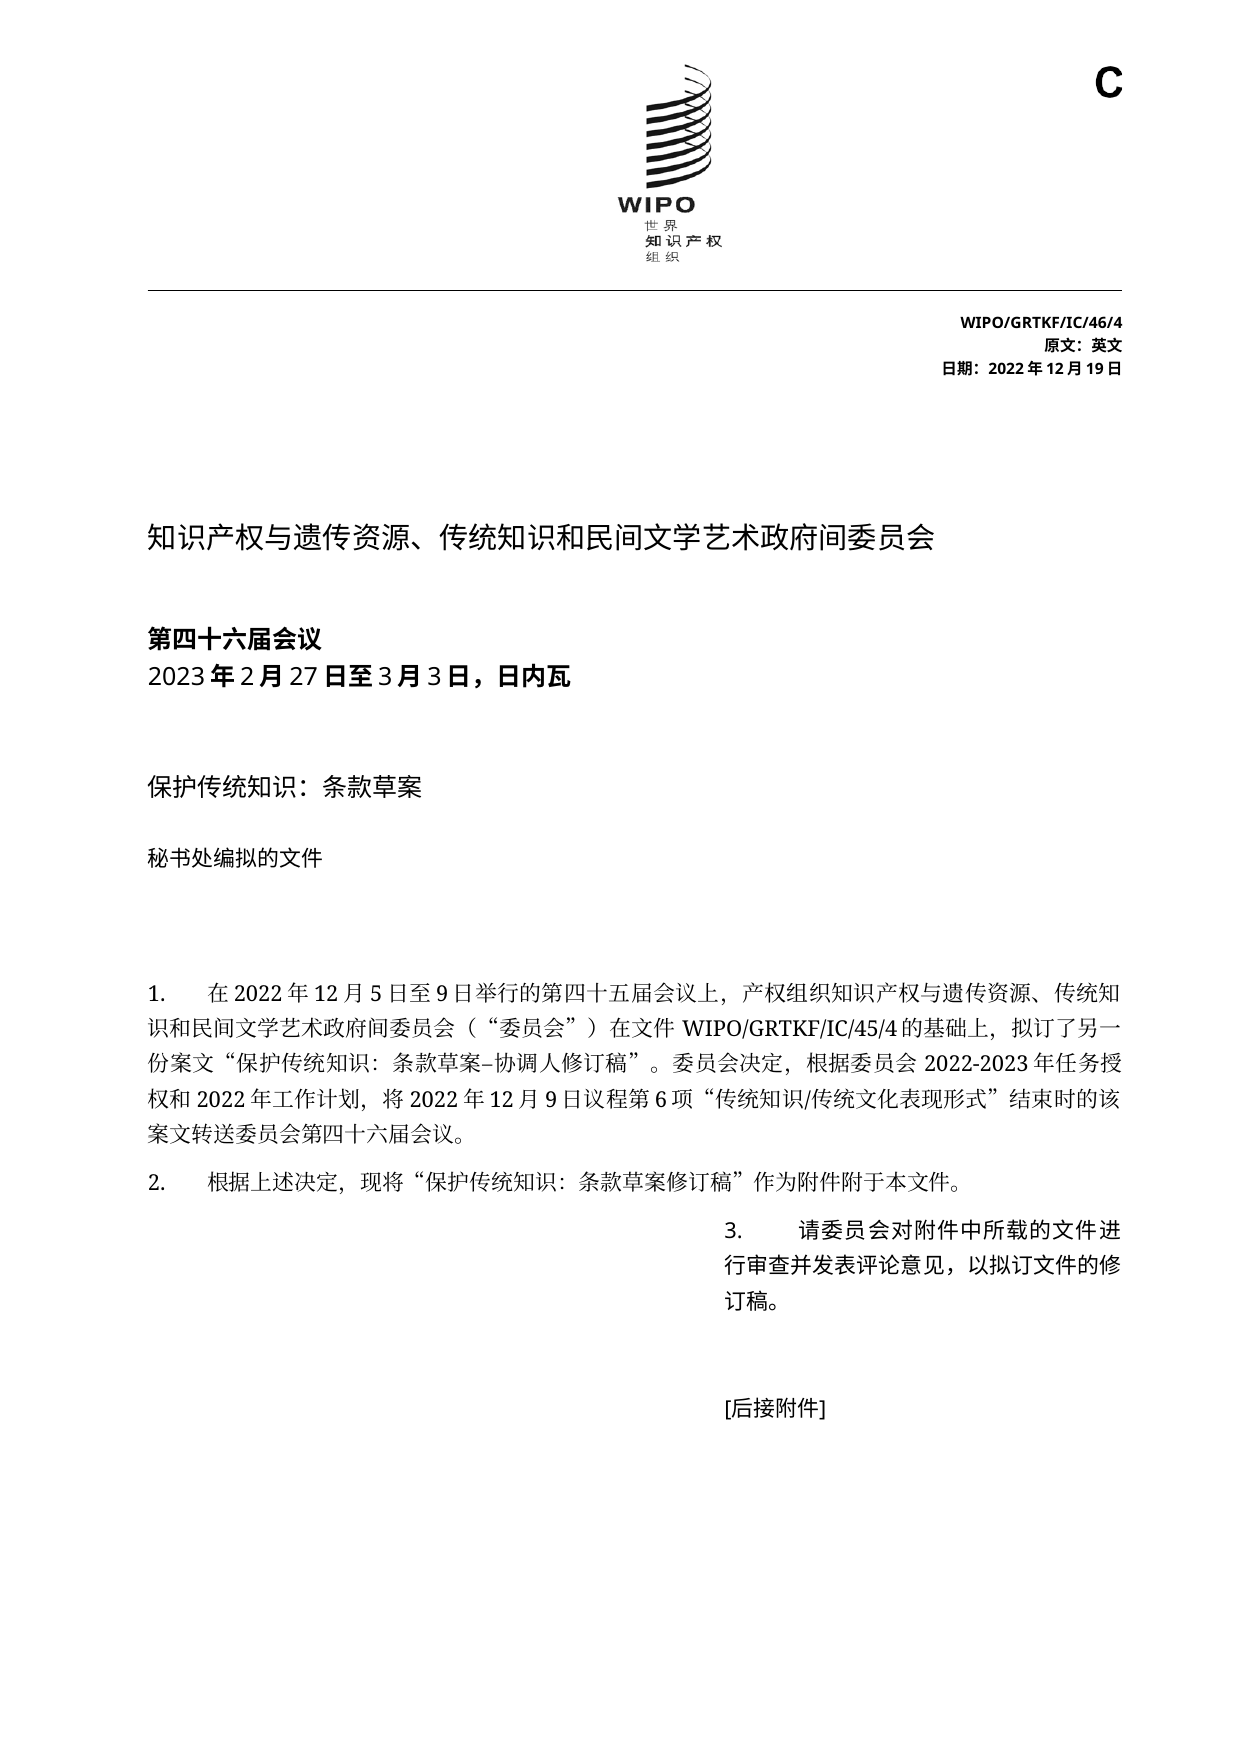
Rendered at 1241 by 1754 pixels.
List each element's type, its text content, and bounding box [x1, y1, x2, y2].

text . 根据上述决定，现将“保护传统知识：条款草案修订稿”作为附件附于本文件。 [148, 1162, 1122, 1198]
text 保护传统知识：条款草案 [148, 767, 1122, 803]
text 知识产权与遗传资源、传统知识和民间文学艺术政府间委员会 [148, 515, 1122, 557]
text 秘书处编拟的文件 [148, 841, 1122, 873]
picture [613, 59, 1123, 278]
text . 请委员会对附件中所载的文件进行审查并发表评论意见，以拟订文件的修订稿。 [724, 1210, 1122, 1316]
text 日期：2022年12月19日 [148, 356, 1122, 379]
text . 在2022年12月5日至9日举行的第四十五届会议上，产权组织知识产权与遗传资源、传统知识和民间文学艺术政府间委员会（“委员会”）在文件WIPO/GRTKF/IC/45/4的基础上，拟订了另一份案文“保护传统知识：条款草案–协调人修订稿”。委员会决定，根据委员会2022-2023年任务授权和2022年工作计划，将2022年12月9日议程第6项“传统知识/传统文化表现形式”结束时的该案文转送委员会第四十六届会议。 [148, 973, 1122, 1150]
text 原文：英文 [148, 333, 1122, 356]
text WIPO/GRTKF/IC/46/4 [148, 291, 1122, 333]
text 第四十六届会议 2023年2月27日至3月3日，日内瓦 [148, 620, 1122, 692]
text [后接附件] [724, 1391, 1122, 1423]
